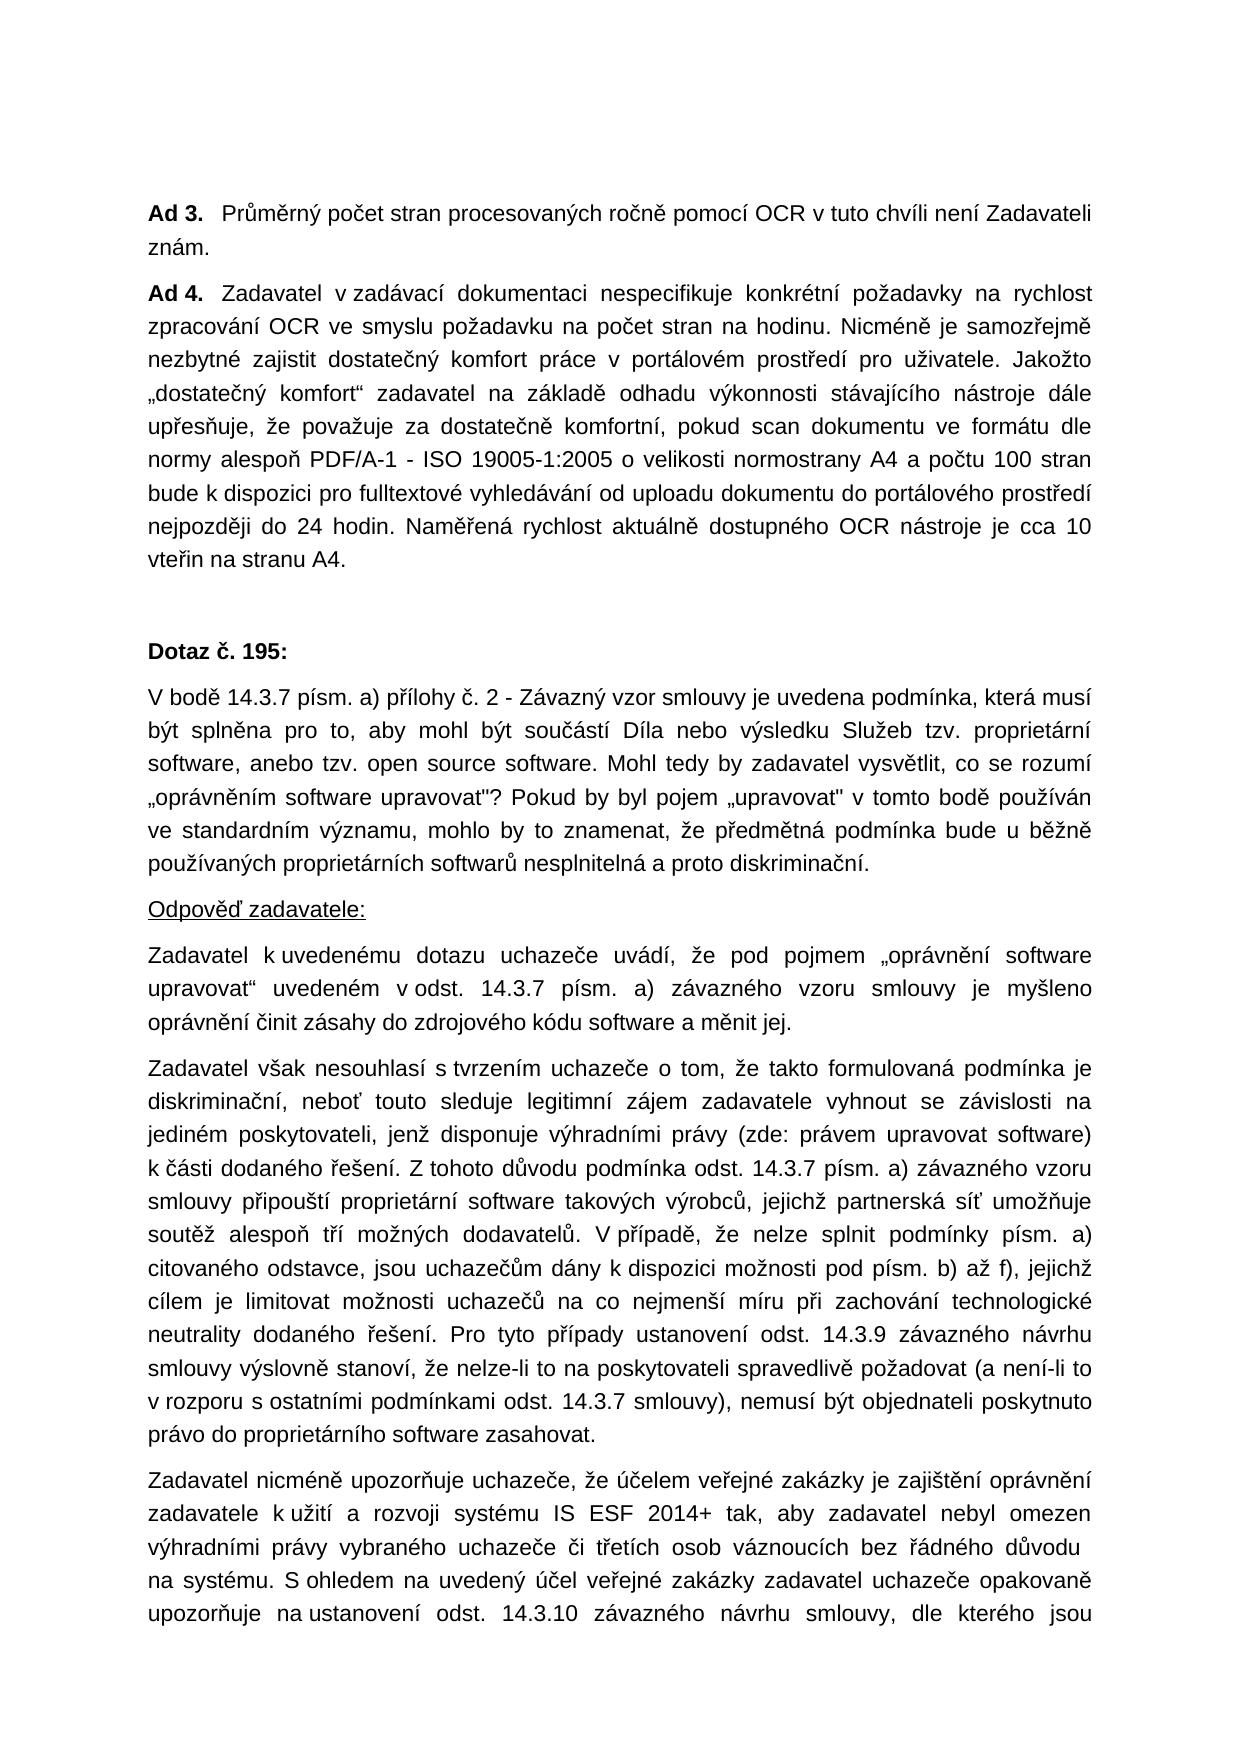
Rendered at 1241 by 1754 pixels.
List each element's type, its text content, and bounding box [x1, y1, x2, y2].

text Zadavatel k uvedenému dotazu uchazeče uvádí, že pod pojmem „oprávnění software upravovat“ uvedeném v odst. 14.3.7 písm. a) závazného vzoru smlouvy je myšleno oprávnění činit zásahy do zdrojového kódu software a měnit jej. [148, 935, 1093, 1035]
text Zadavatel však nesouhlasí s tvrzením uchazeče o tom, že takto formulovaná podmínka je diskriminační, neboť touto sleduje legitimní zájem zadavatele vyhnout se závislosti na jediném poskytovateli, jenž disponuje výhradními právy (zde: právem upravovat software) k části dodaného řešení. Z tohoto důvodu podmínka odst. 14.3.7 písm. a) závazného vzoru smlouvy připouští proprietární software takových výrobců, jejichž partnerská síť umožňuje soutěž alespoň tří možných dodavatelů. V případě, že nelze splnit podmínky písm. a) citovaného odstavce, jsou uchazečům dány k dispozici možnosti pod písm. b) až f), jejichž cílem je limitovat možnosti uchazečů na co nejmenší míru při zachování technologické neutrality dodaného řešení. Pro tyto případy ustanovení odst. 14.3.9 závazného návrhu smlouvy výslovně stanoví, že nelze-li to na poskytovateli spravedlivě požadovat (a není-li to v rozporu s ostatními podmínkami odst. 14.3.7 smlouvy), nemusí být objednateli poskytnuto právo do proprietárního software zasahovat. [148, 1048, 1093, 1448]
text Ad 3. Průměrný počet stran procesovaných ročně pomocí OCR v tuto chvíli není Zadavateli znám. [148, 193, 1093, 260]
text Odpověď zadavatele: [148, 889, 1093, 923]
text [148, 1460, 1093, 1627]
text V bodě 14.3.7 písm. a) přílohy č. 2 - Závazný vzor smlouvy je uvedena podmínka, která musí být splněna pro to, aby mohl být součástí Díla nebo výsledku Služeb tzv. proprietární software, anebo tzv. open source software. Mohl tedy by zadavatel vysvětlit, co se rozumí „oprávněním software upravovat"? Pokud by byl pojem „upravovat" v tomto bodě používán ve standardním významu, mohlo by to znamenat, že předmětná podmínka bude u běžně používaných proprietárních softwarů nesplnitelná a proto diskriminační. [148, 677, 1093, 877]
text Ad 4. Zadavatel v zadávací dokumentaci nespecifikuje konkrétní požadavky na rychlost zpracování OCR ve smyslu požadavku na počet stran na hodinu. Nicméně je samozřejmě nezbytné zajistit dostatečný komfort práce v portálovém prostředí pro uživatele. Jakožto „dostatečný komfort“ zadavatel na základě odhadu výkonnosti stávajícího nástroje dále upřesňuje, že považuje za dostatečně komfortní, pokud scan dokumentu ve formátu dle normy alespoň PDF/A-1 - ISO 19005-1:2005 o velikosti normostrany A4 a počtu 100 stran bude k dispozici pro fulltextové vyhledávání od uploadu dokumentu do portálového prostředí nejpozději do 24 hodin. Naměřená rychlost aktuálně dostupného OCR nástroje je cca 10 vteřin na stranu A4. [148, 273, 1093, 573]
text Dotaz č. 195: [148, 631, 1093, 664]
